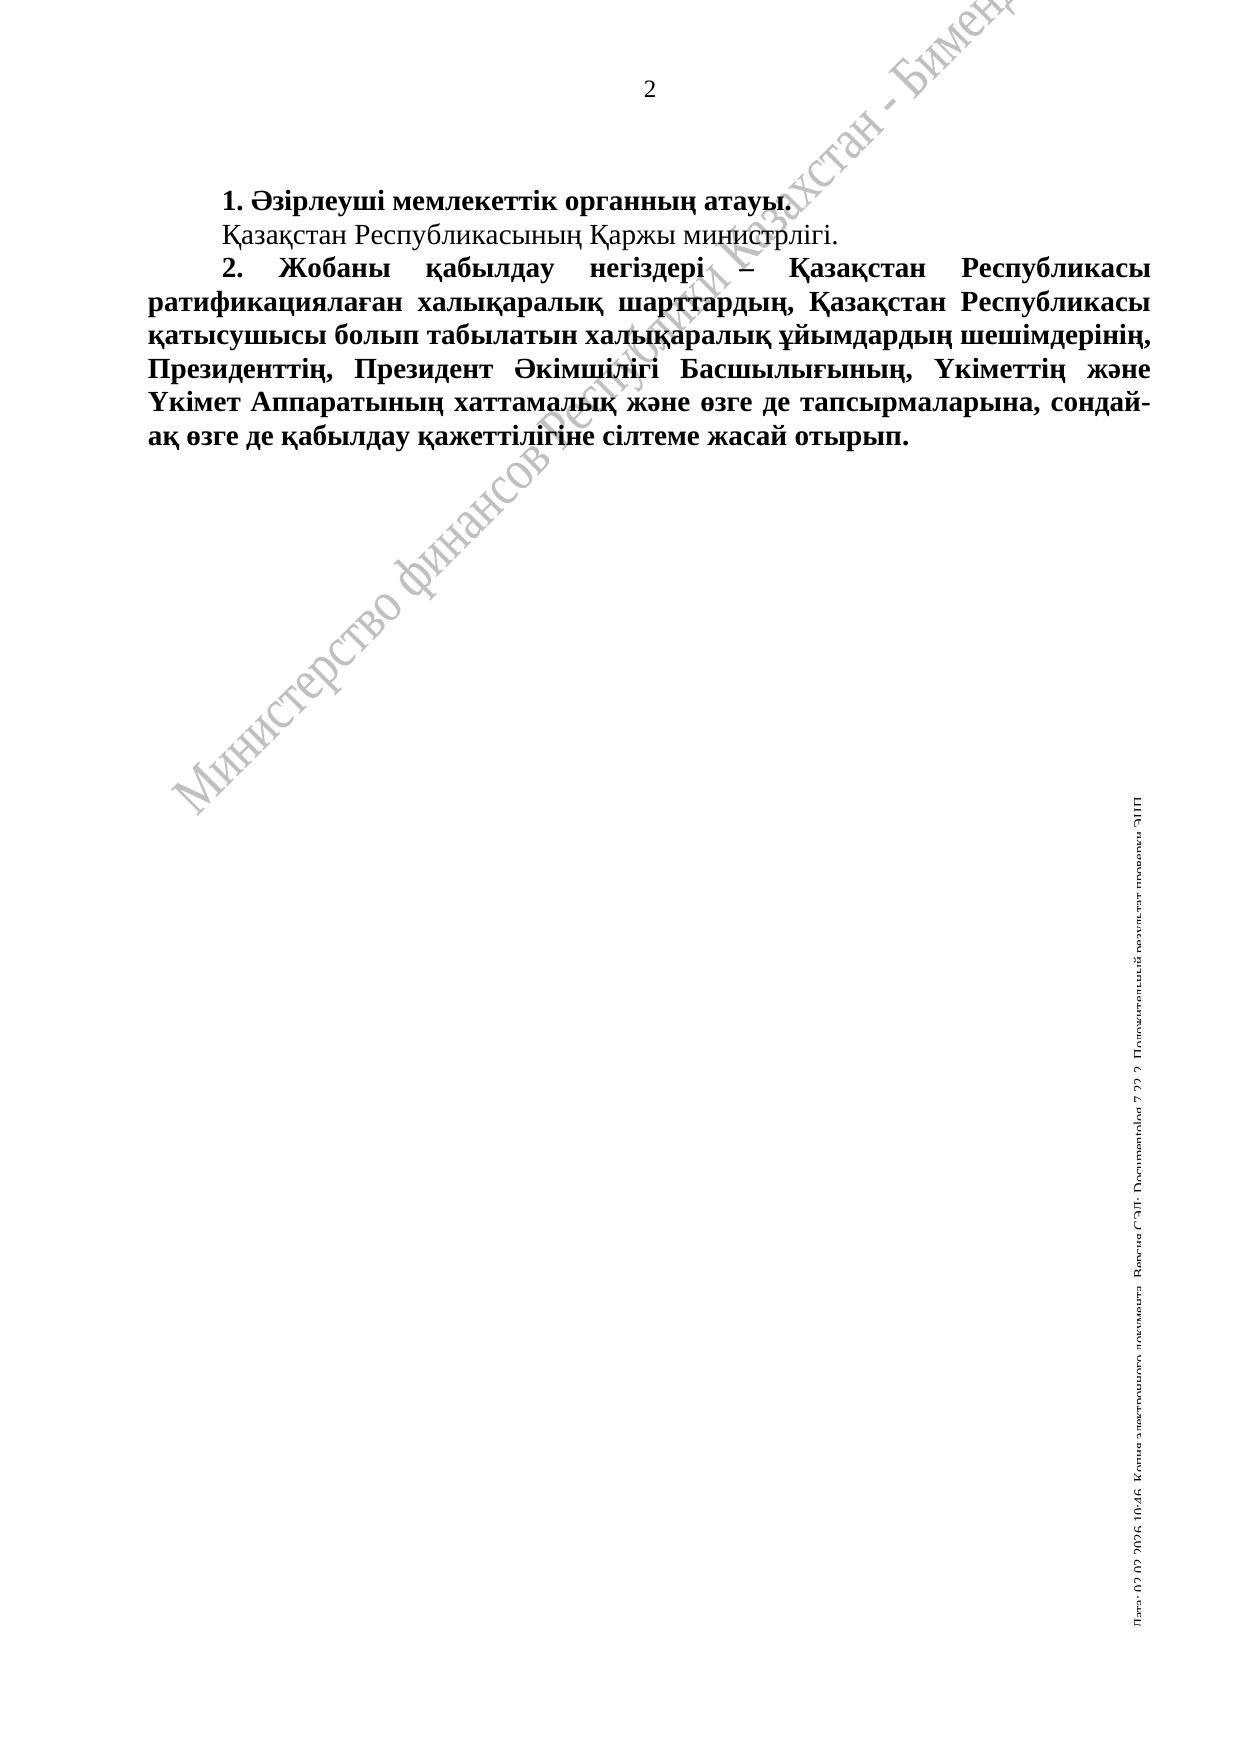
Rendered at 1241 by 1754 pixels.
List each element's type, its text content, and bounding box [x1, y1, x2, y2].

text 2. Жобаны қабылдау негіздері – Қазақстан Республикасы ратификациялаған халықаралық шарттардың, Қазақстан Республикасы қатысушысы болып табылатын халықаралық ұйымдардың шешімдерінің, Президенттің, Президент Әкімшілігі Басшылығының, Үкіметтің және Үкімет Аппаратының хаттамалық және өзге де тапсырмаларына, сондай-ақ өзге де қабылдау қажеттілігіне сілтеме жасай отырып. [148, 250, 1152, 452]
text Қазақстан Республикасының Қаржы министрлігі. [148, 217, 1152, 250]
text 1. Әзірлеуші мемлекеттік органның атауы. [148, 183, 1152, 217]
